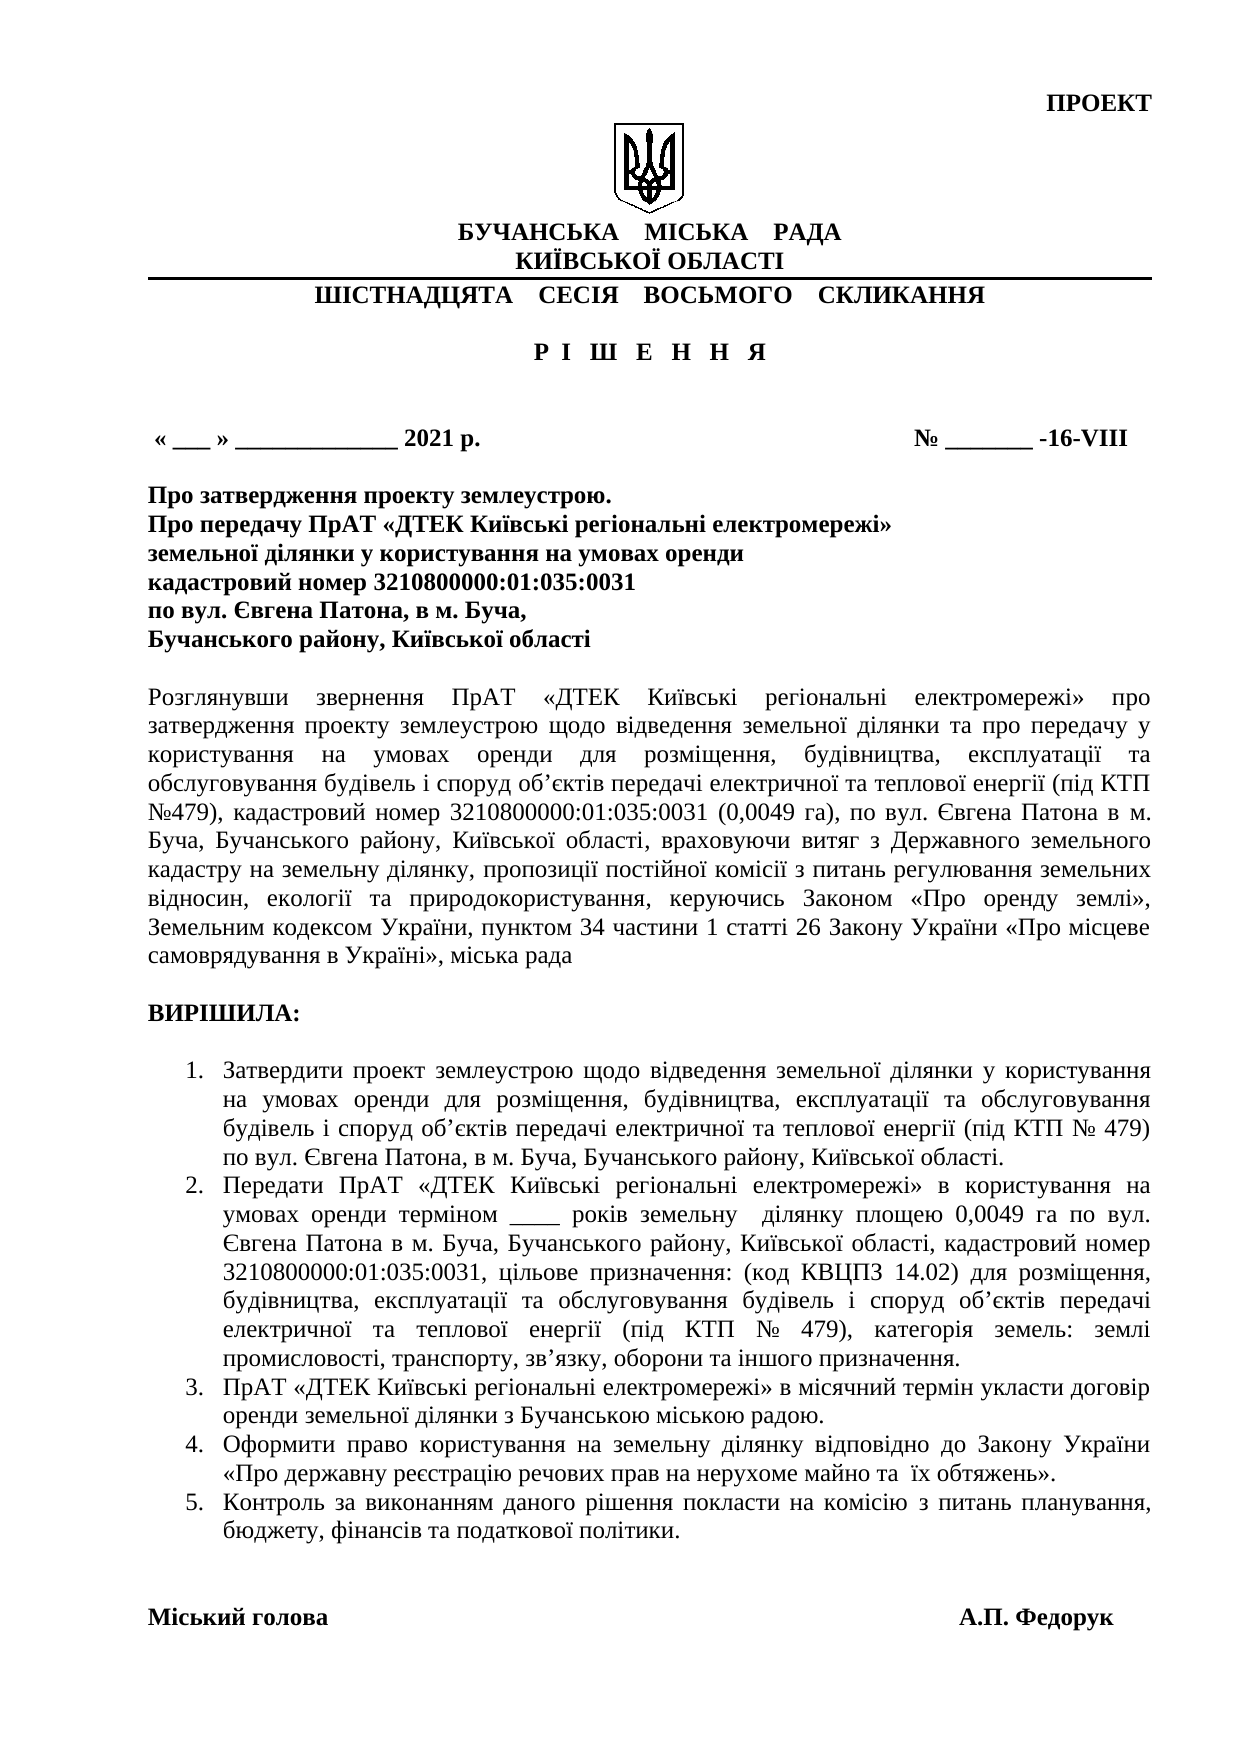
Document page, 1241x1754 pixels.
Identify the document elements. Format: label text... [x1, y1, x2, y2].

text Про передачу ПрАТ «ДТЕК Київські регіональні електромережі» [148, 509, 1152, 538]
text КИЇВСЬКОЇ ОБЛАСТІ [148, 246, 1152, 277]
text Розглянувши звернення ПрАТ «ДТЕК Київські регіональні електромережі» про затвердження проекту землеустрою щодо відведення земельної ділянки та про передачу у користування на умовах оренди для розміщення, будівництва, експлуатації та обслуговування будівель і споруд об’єктів передачі електричної та теплової енергії (під КТП №479), кадастровий номер 3210800000:01:035:0031 (0,0049 га), по вул. Євгена Патона в м. Буча, Бучанського району, Київської області, враховуючи витяг з Державного земельного кадастру на земельну ділянку, пропозиції постійної комісії з питань регулювання земельних відносин, екології та природокористування, керуючись Законом «Про оренду землі», Земельним кодексом України, пунктом 34 частини 1 статті 26 Закону України «Про місцеве самоврядування в Україні», міська рада [148, 682, 1152, 969]
list Контроль за виконанням даного рішення покласти на комісію з питань планування, бюджету, фінансів та податкової політики. [185, 1487, 1152, 1544]
text « ___ » _____________ 2021 р. № _______ -16-VIIІ [148, 423, 1152, 452]
text Міський голова А.П. Федорук [148, 1602, 1152, 1631]
list ПрАТ «ДТЕК Київські регіональні електромережі» в місячний термін укласти договір оренди земельної ділянки з Бучанською міською радою. [185, 1372, 1152, 1429]
text БУЧАНСЬКА МІСЬКА РАДА [148, 217, 1152, 246]
list Передати ПрАТ «ДТЕК Київські регіональні електромережі» в користування на умовах оренди терміном ____ років земельну ділянку площею 0,0049 га по вул. Євгена Патона в м. Буча, Бучанського району, Київської області, кадастровий номер 3210800000:01:035:0031, цільове призначення: (код КВЦПЗ 14.02) для розміщення, будівництва, експлуатації та обслуговування будівель і споруд об’єктів передачі електричної та теплової енергії (під КТП № 479), категорія земель: землі промисловості, транспорту, зв’язку, оборони та іншого призначення. [185, 1171, 1152, 1372]
text Р І Ш Е Н Н Я [148, 337, 1152, 366]
list Оформити право користування на земельну ділянку відповідно до Закону України «Про державну реєстрацію речових прав на нерухоме майно та їх обтяжень». [185, 1429, 1152, 1487]
text по вул. Євгена Патона, в м. Буча, [148, 596, 1152, 624]
text ПРОЕКТ [148, 88, 1152, 117]
text Про затвердження проекту землеустрою. [148, 481, 1152, 509]
text ШІСТНАДЦЯТА СЕСІЯ ВОСЬМОГО СКЛИКАННЯ [148, 280, 1152, 309]
text Бучанського району, Київської області [148, 624, 1152, 653]
text кадастровий номер 3210800000:01:035:0031 [148, 567, 1152, 596]
text земельної ділянки у користування на умовах оренди [148, 538, 1152, 567]
text ВИРІШИЛА: [148, 998, 1152, 1027]
list Затвердити проект землеустрою щодо відведення земельної ділянки у користування на умовах оренди для розміщення, будівництва, експлуатації та обслуговування будівель і споруд об’єктів передачі електричної та теплової енергії (під КТП № 479) по вул. Євгена Патона, в м. Буча, Бучанського району, Київської області. [185, 1056, 1152, 1171]
